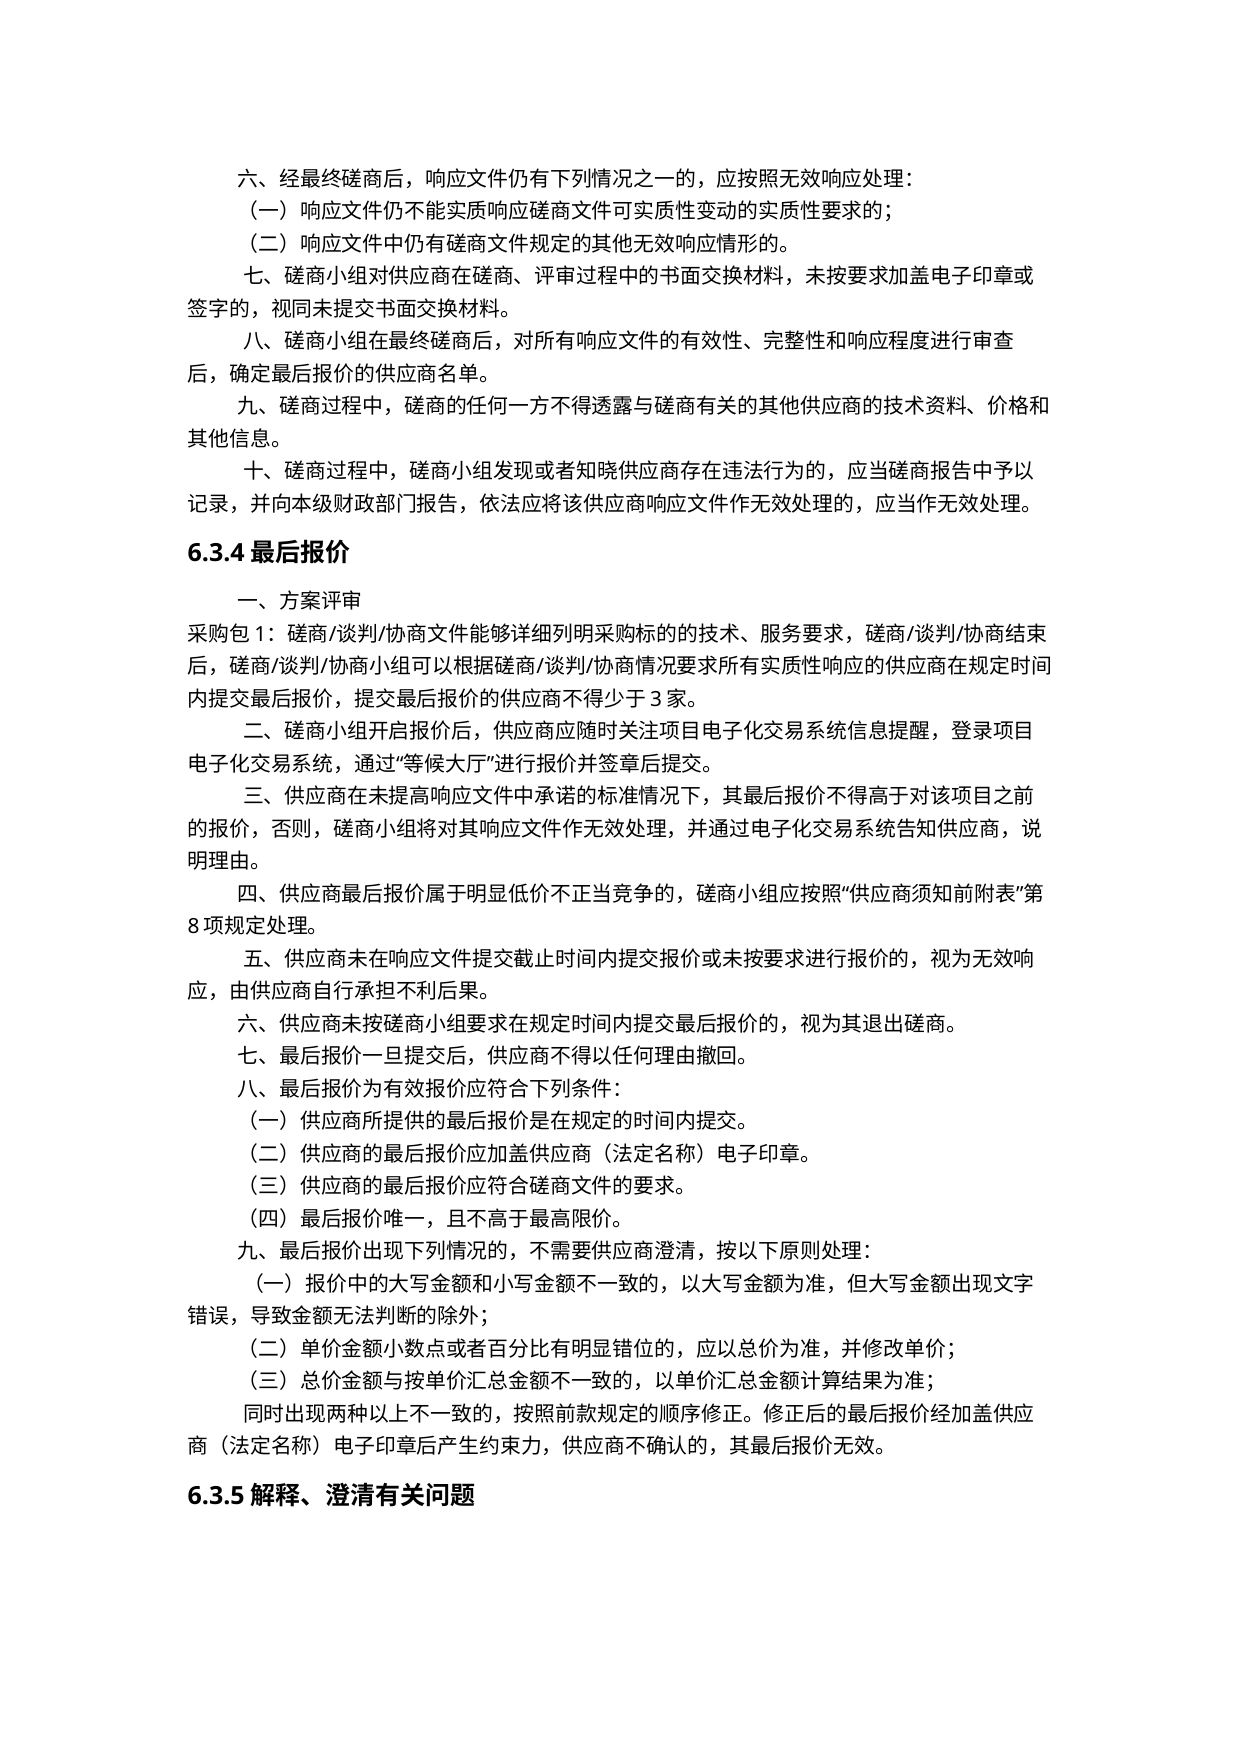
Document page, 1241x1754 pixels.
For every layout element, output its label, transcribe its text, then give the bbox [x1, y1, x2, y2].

text （一）报价中的大写金额和小写金额不一致的，以大写金额为准，但大写金额出现文字错误，导致金额无法判断的除外； [187, 1267, 1053, 1332]
text 八、磋商小组在最终磋商后，对所有响应文件的有效性、完整性和响应程度进行审查后，确定最后报价的供应商名单。 [187, 324, 1053, 389]
text （四）最后报价唯一，且不高于最高限价。 [187, 1202, 1053, 1234]
text 同时出现两种以上不一致的，按照前款规定的顺序修正。修正后的最后报价经加盖供应商（法定名称）电子印章后产生约束力，供应商不确认的，其最后报价无效。 [187, 1397, 1053, 1462]
text 采购包1：磋商/谈判/协商文件能够详细列明采购标的的技术、服务要求，磋商/谈判/协商结束后，磋商/谈判/协商小组可以根据磋商/谈判/协商情况要求所有实质性响应的供应商在规定时间内提交最后报价，提交最后报价的供应商不得少于3家。 [187, 617, 1053, 714]
text 二、磋商小组开启报价后，供应商应随时关注项目电子化交易系统信息提醒，登录项目电子化交易系统，通过“等候大厅”进行报价并签章后提交。 [187, 714, 1053, 779]
text （二）单价金额小数点或者百分比有明显错位的，应以总价为准，并修改单价； [187, 1332, 1053, 1364]
text 三、供应商在未提高响应文件中承诺的标准情况下，其最后报价不得高于对该项目之前的报价，否则，磋商小组将对其响应文件作无效处理，并通过电子化交易系统告知供应商，说明理由。 [187, 779, 1053, 877]
text 九、磋商过程中，磋商的任何一方不得透露与磋商有关的其他供应商的技术资料、价格和其他信息。 [187, 389, 1053, 454]
text 四、供应商最后报价属于明显低价不正当竞争的，磋商小组应按照“供应商须知前附表”第8项规定处理。 [187, 877, 1053, 942]
text 七、磋商小组对供应商在磋商、评审过程中的书面交换材料，未按要求加盖电子印章或签字的，视同未提交书面交换材料。 [187, 259, 1053, 324]
text （三）供应商的最后报价应符合磋商文件的要求。 [187, 1169, 1053, 1202]
text 八、最后报价为有效报价应符合下列条件： [187, 1072, 1053, 1104]
text 六、供应商未按磋商小组要求在规定时间内提交最后报价的，视为其退出磋商。 [187, 1007, 1053, 1039]
text 一、方案评审 [187, 584, 1053, 617]
text 十、磋商过程中，磋商小组发现或者知晓供应商存在违法行为的，应当磋商报告中予以记录，并向本级财政部门报告，依法应将该供应商响应文件作无效处理的，应当作无效处理。 [187, 454, 1053, 519]
text 6.3.5解释、澄清有关问题 [187, 1462, 1053, 1527]
text （三）总价金额与按单价汇总金额不一致的，以单价汇总金额计算结果为准； [187, 1364, 1053, 1397]
text （二）供应商的最后报价应加盖供应商（法定名称）电子印章。 [187, 1137, 1053, 1169]
text 五、供应商未在响应文件提交截止时间内提交报价或未按要求进行报价的，视为无效响应，由供应商自行承担不利后果。 [187, 942, 1053, 1007]
text 六、经最终磋商后，响应文件仍有下列情况之一的，应按照无效响应处理： [187, 162, 1053, 194]
text （一）供应商所提供的最后报价是在规定的时间内提交。 [187, 1104, 1053, 1137]
text （一）响应文件仍不能实质响应磋商文件可实质性变动的实质性要求的； [187, 194, 1053, 227]
text （二）响应文件中仍有磋商文件规定的其他无效响应情形的。 [187, 227, 1053, 259]
text 6.3.4最后报价 [187, 519, 1053, 584]
text 七、最后报价一旦提交后，供应商不得以任何理由撤回。 [187, 1039, 1053, 1072]
text 九、最后报价出现下列情况的，不需要供应商澄清，按以下原则处理： [187, 1234, 1053, 1267]
